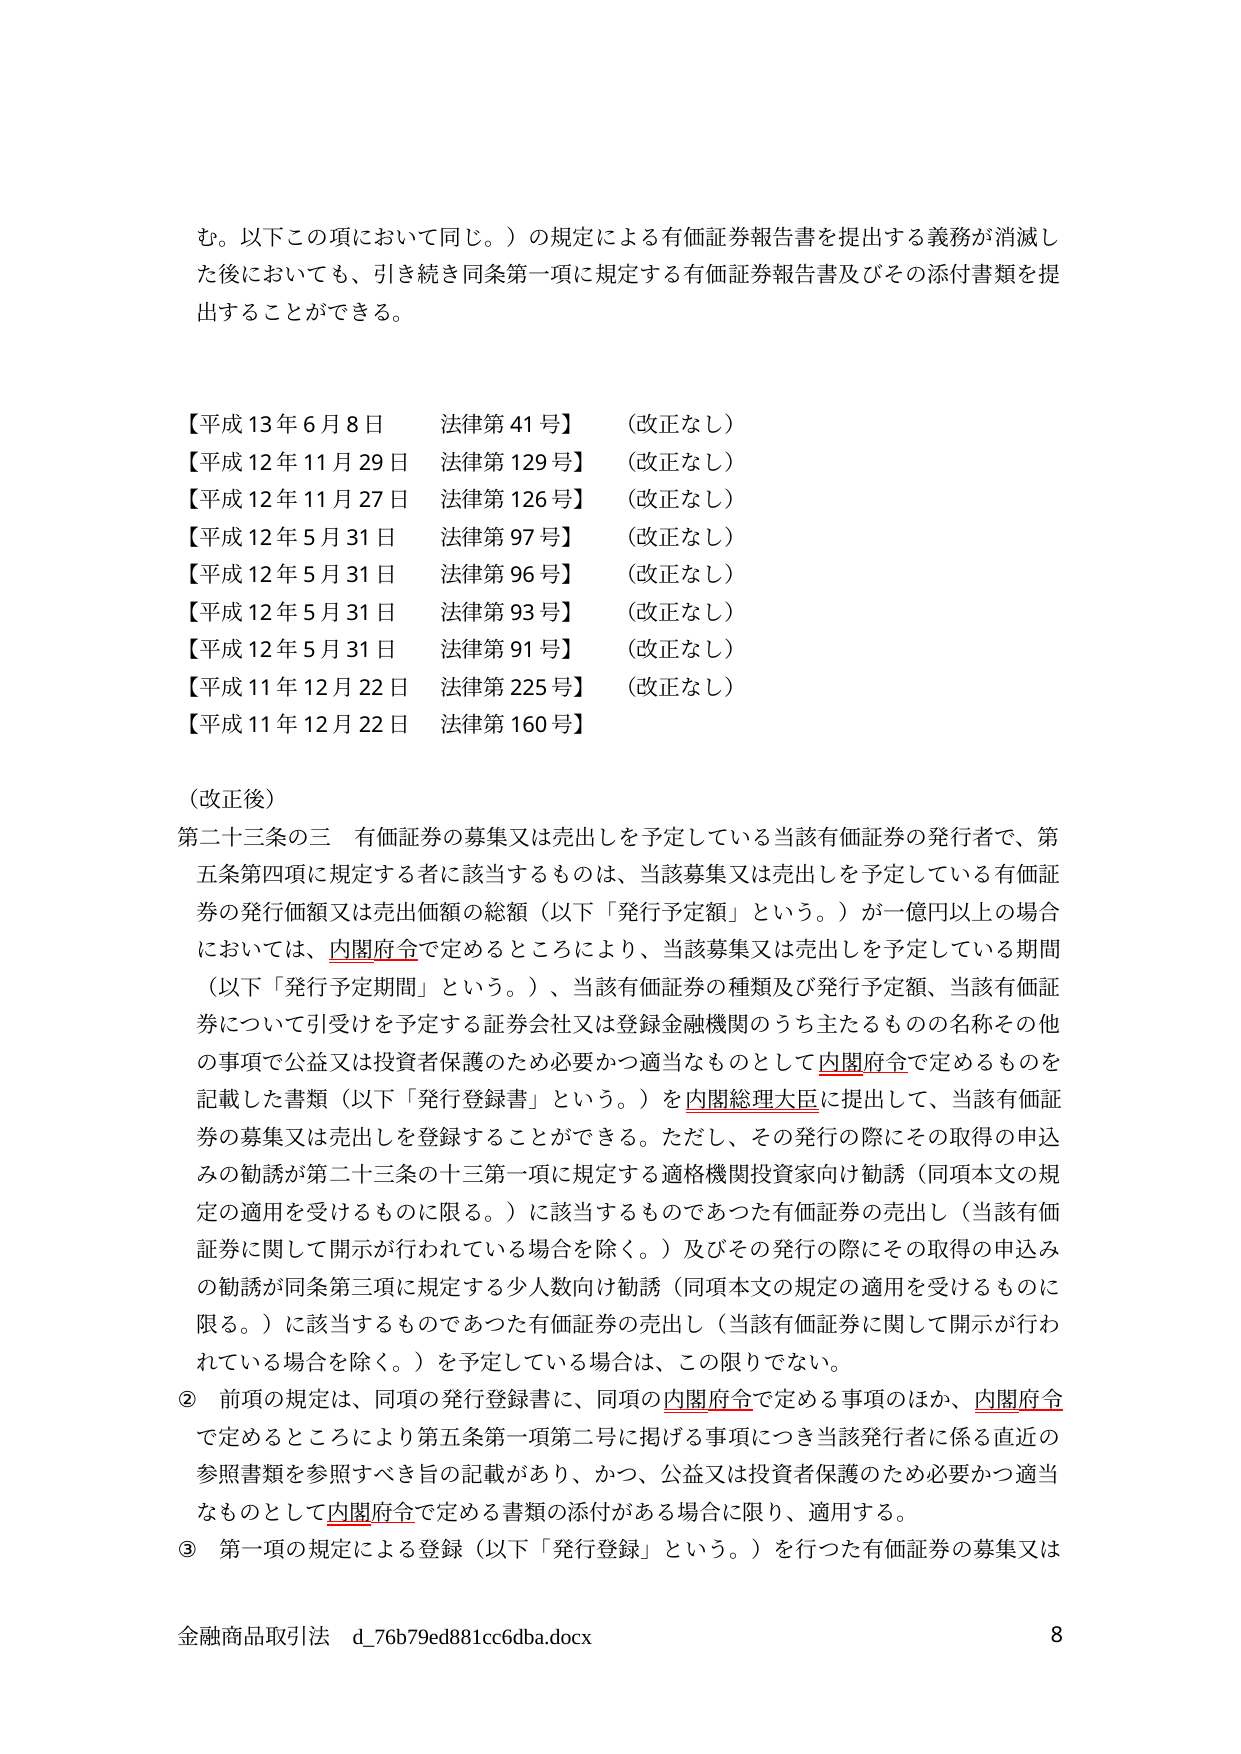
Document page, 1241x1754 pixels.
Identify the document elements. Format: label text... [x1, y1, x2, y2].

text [177, 217, 1063, 329]
text 【平成13年6月8日 法律第41号】 （改正なし） [177, 404, 1063, 442]
text 【平成11年12月22日 法律第160号】 [177, 704, 1063, 742]
text ② 前項の規定は、同項の発行登録書に、同項の内閣府令で定める事項のほか、内閣府令で定めるところにより第五条第一項第二号に掲げる事項につき当該発行者に係る直近の参照書類を参照すべき旨の記載があり、かつ、公益又は投資者保護のため必要かつ適当なものとして内閣府令で定める書類の添付がある場合に限り、適用する。 [177, 1379, 1063, 1529]
text （改正後） [177, 779, 1063, 817]
text 【平成12年11月27日 法律第126号】 （改正なし） [177, 479, 1063, 517]
text 【平成12年5月31日 法律第93号】 （改正なし） [177, 592, 1063, 629]
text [177, 1529, 1063, 1567]
text 【平成12年5月31日 法律第91号】 （改正なし） [177, 629, 1063, 667]
text 【平成12年5月31日 法律第96号】 （改正なし） [177, 554, 1063, 592]
text 【平成12年5月31日 法律第97号】 （改正なし） [177, 517, 1063, 554]
text 第二十三条の三 有価証券の募集又は売出しを予定している当該有価証券の発行者で、第五条第四項に規定する者に該当するものは、当該募集又は売出しを予定している有価証券の発行価額又は売出価額の総額（以下「発行予定額」という。）が一億円以上の場合においては、内閣府令で定めるところにより、当該募集又は売出しを予定している期間（以下「発行予定期間」という。）、当該有価証券の種類及び発行予定額、当該有価証券について引受けを予定する証券会社又は登録金融機関のうち主たるものの名称その他の事項で公益又は投資者保護のため必要かつ適当なものとして内閣府令で定めるものを記載した書類（以下「発行登録書」という。）を内閣総理大臣に提出して、当該有価証券の募集又は売出しを登録することができる。ただし、その発行の際にその取得の申込みの勧誘が第二十三条の十三第一項に規定する適格機関投資家向け勧誘（同項本文の規定の適用を受けるものに限る。）に該当するものであつた有価証券の売出し（当該有価証券に関して開示が行われている場合を除く。）及びその発行の際にその取得の申込みの勧誘が同条第三項に規定する少人数向け勧誘（同項本文の規定の適用を受けるものに限る。）に該当するものであつた有価証券の売出し（当該有価証券に関して開示が行われている場合を除く。）を予定している場合は、この限りでない。 [177, 817, 1063, 1379]
text 【平成11年12月22日 法律第225号】 （改正なし） [177, 667, 1063, 704]
text 【平成12年11月29日 法律第129号】 （改正なし） [177, 442, 1063, 479]
